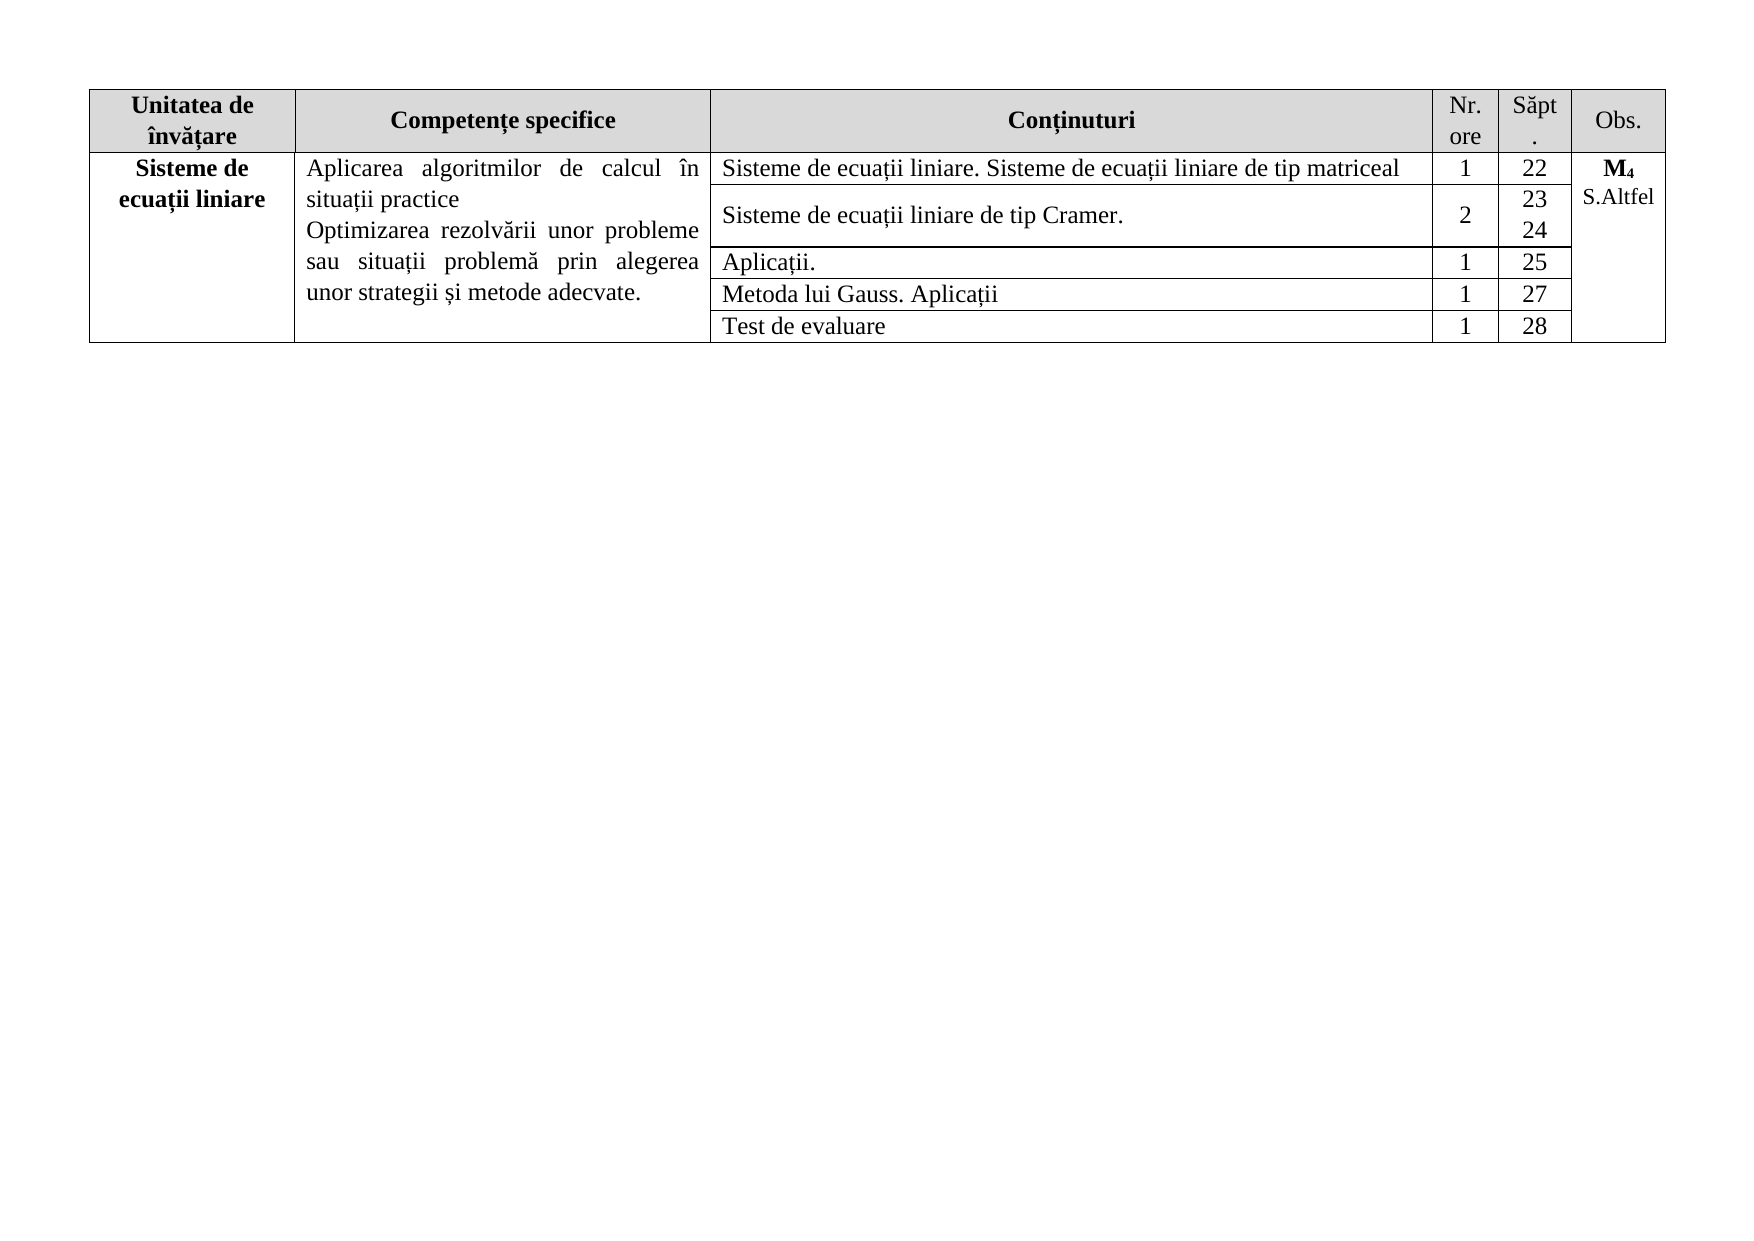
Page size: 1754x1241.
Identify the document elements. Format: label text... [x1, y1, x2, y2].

table_header Obs. [1572, 90, 1665, 152]
table_cell Aplicații. [711, 248, 1432, 278]
table_cell Test de evaluare [711, 311, 1432, 342]
table_cell 1 [1433, 279, 1498, 310]
table_cell 1 [1433, 311, 1498, 342]
table_cell Metoda lui Gauss. Aplicații [711, 279, 1432, 310]
table_cell 2 [1433, 185, 1498, 246]
table_header Conținuturi [711, 90, 1432, 152]
table_cell 27 [1499, 279, 1571, 310]
table_cell 25 [1499, 248, 1571, 278]
table_header Unitatea de învățare [90, 90, 295, 152]
table_cell Sisteme de ecuații liniare de tip Cramer. [711, 185, 1432, 246]
table_header Nr. ore [1433, 90, 1498, 152]
table_cell 28 [1499, 311, 1571, 342]
table_cell 1 [1433, 248, 1498, 278]
table_cell 23 24 [1499, 185, 1571, 246]
table_cell Sisteme de ecuații liniare. Sisteme de ecuații liniare de tip matriceal [711, 153, 1432, 183]
table_header Competențe specifice [296, 90, 710, 152]
table_cell 1 [1433, 153, 1498, 183]
table_cell Aplicarea algoritmilor de calcul în situații practice Optimizarea rezolvării unor probleme sau situații problemă prin alegerea unor strategii și metode adecvate. [295, 153, 710, 342]
table_cell M4 S.Altfel [1572, 153, 1665, 342]
table_cell Sisteme de ecuații liniare [90, 153, 294, 342]
table_header Săpt. [1499, 90, 1571, 152]
table_cell 22 [1499, 153, 1571, 183]
